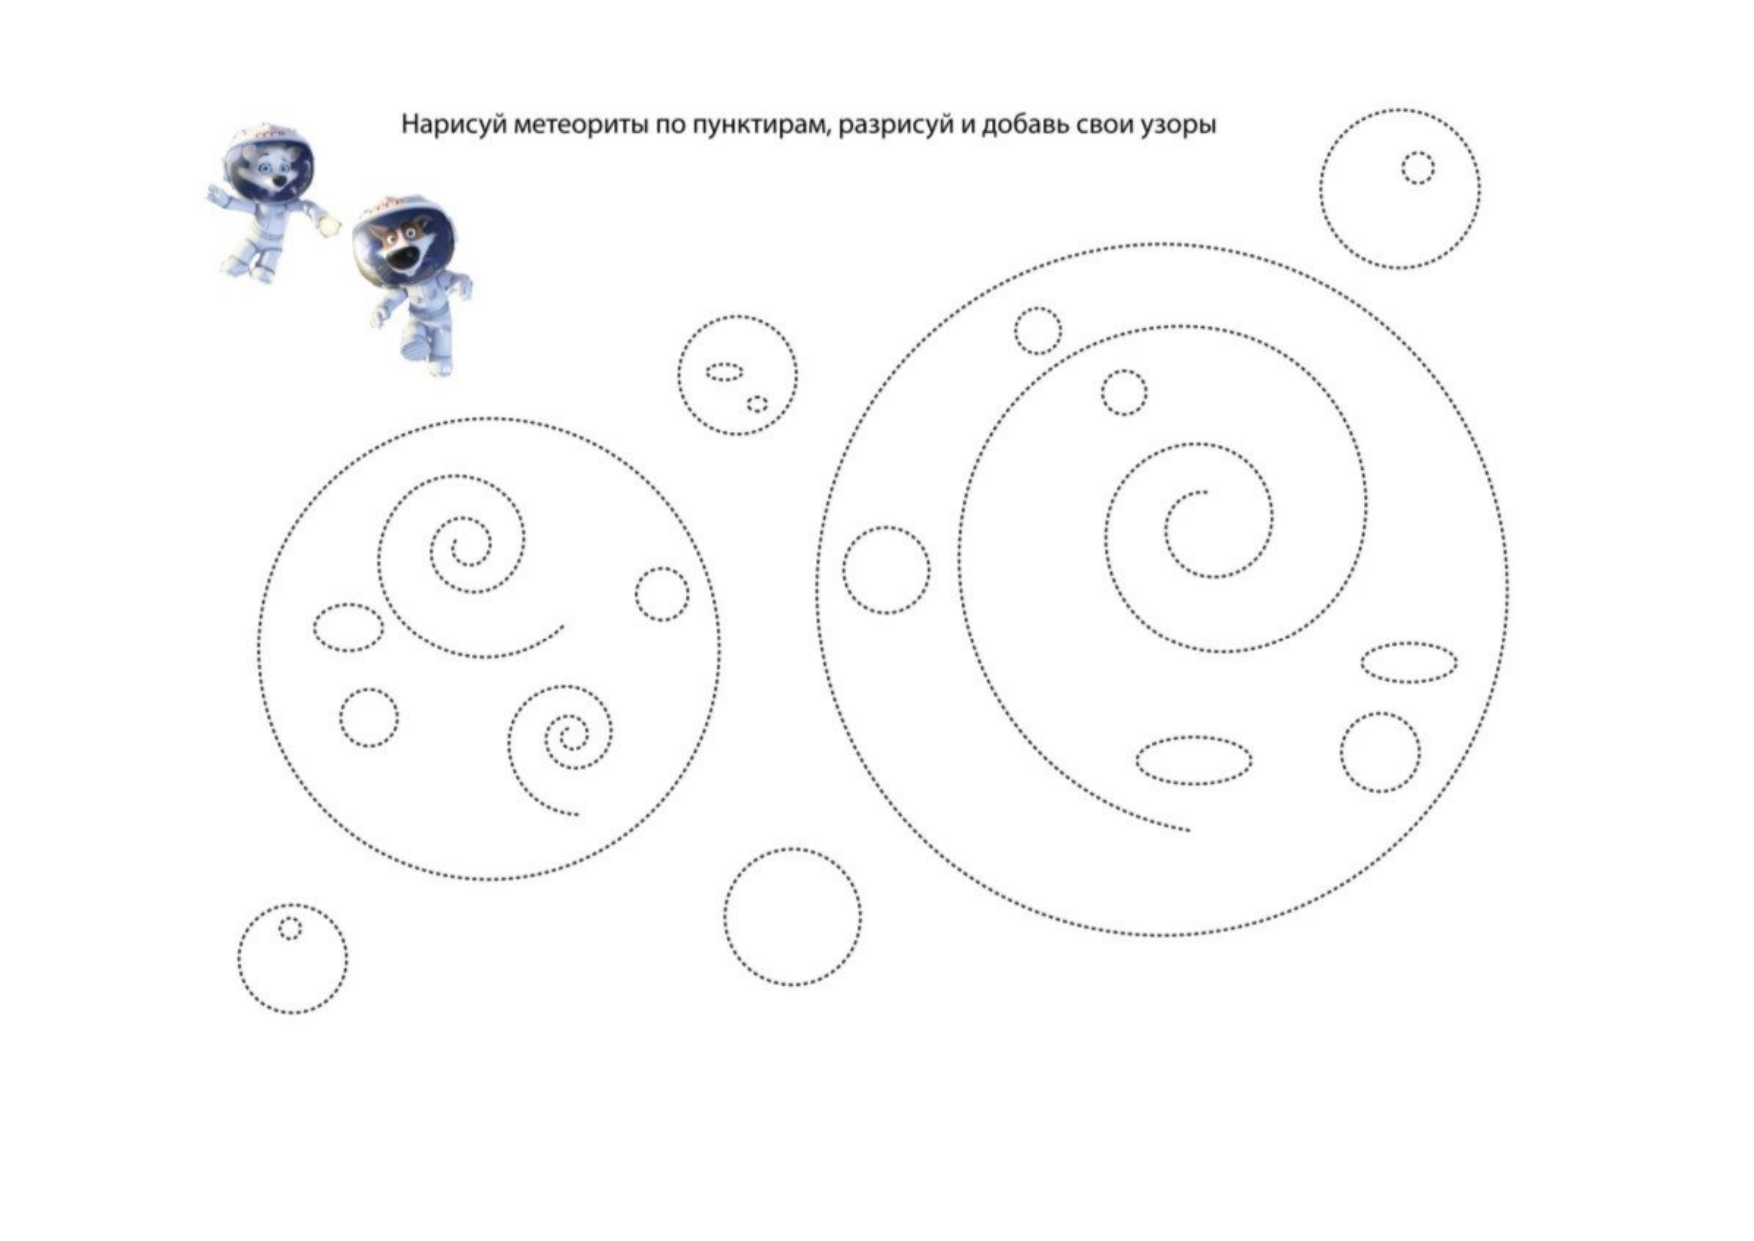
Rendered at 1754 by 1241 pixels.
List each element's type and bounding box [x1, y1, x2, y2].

picture [118, 88, 1593, 1063]
